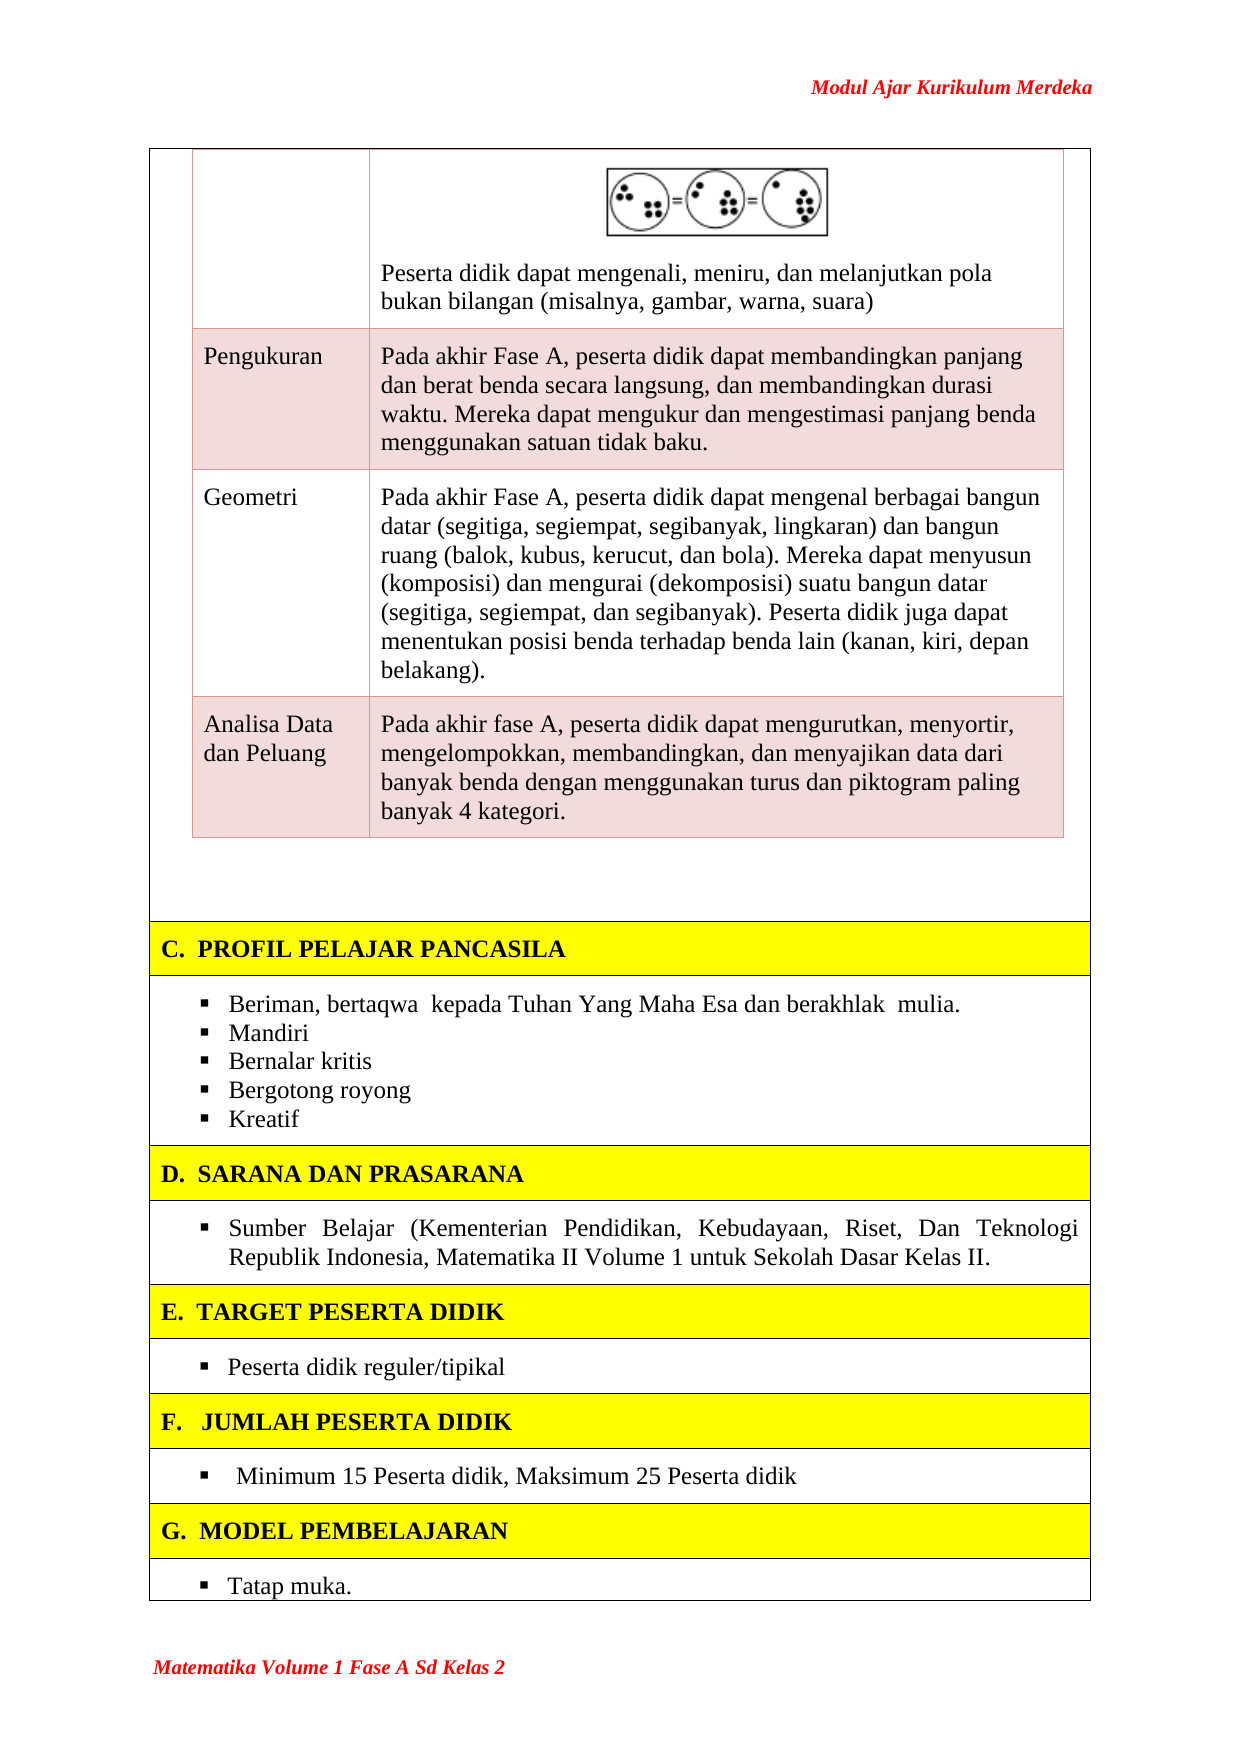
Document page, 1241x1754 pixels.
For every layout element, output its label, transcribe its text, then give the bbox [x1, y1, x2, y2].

table_cell E. TARGET PESERTA DIDIK [150, 1285, 1090, 1338]
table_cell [150, 149, 1090, 921]
table_cell Sumber Belajar (Kementerian Pendidikan, Kebudayaan, Riset, Dan Teknologi Republik Indonesia, Matematika II Volume 1 untuk Sekolah Dasar Kelas II. [150, 1201, 1090, 1283]
table_cell Minimum 15 Peserta didik, Maksimum 25 Peserta didik [150, 1449, 1090, 1503]
table_cell Beriman, bertaqwa kepada Tuhan Yang Maha Esa dan berakhlak mulia. Mandiri Bernalar kritis Bergotong royong Kreatif [150, 976, 1090, 1145]
table_cell G. MODEL PEMBELAJARAN [150, 1504, 1090, 1557]
table_cell D. SARANA DAN PRASARANA [150, 1146, 1090, 1200]
table_cell Peserta didik reguler/tipikal [150, 1339, 1090, 1393]
table_cell Tatap muka. [150, 1559, 1090, 1600]
table_cell C. PROFIL PELAJAR PANCASILA [150, 922, 1090, 975]
table_cell F. JUMLAH PESERTA DIDIK [150, 1394, 1090, 1448]
picture [600, 162, 833, 246]
